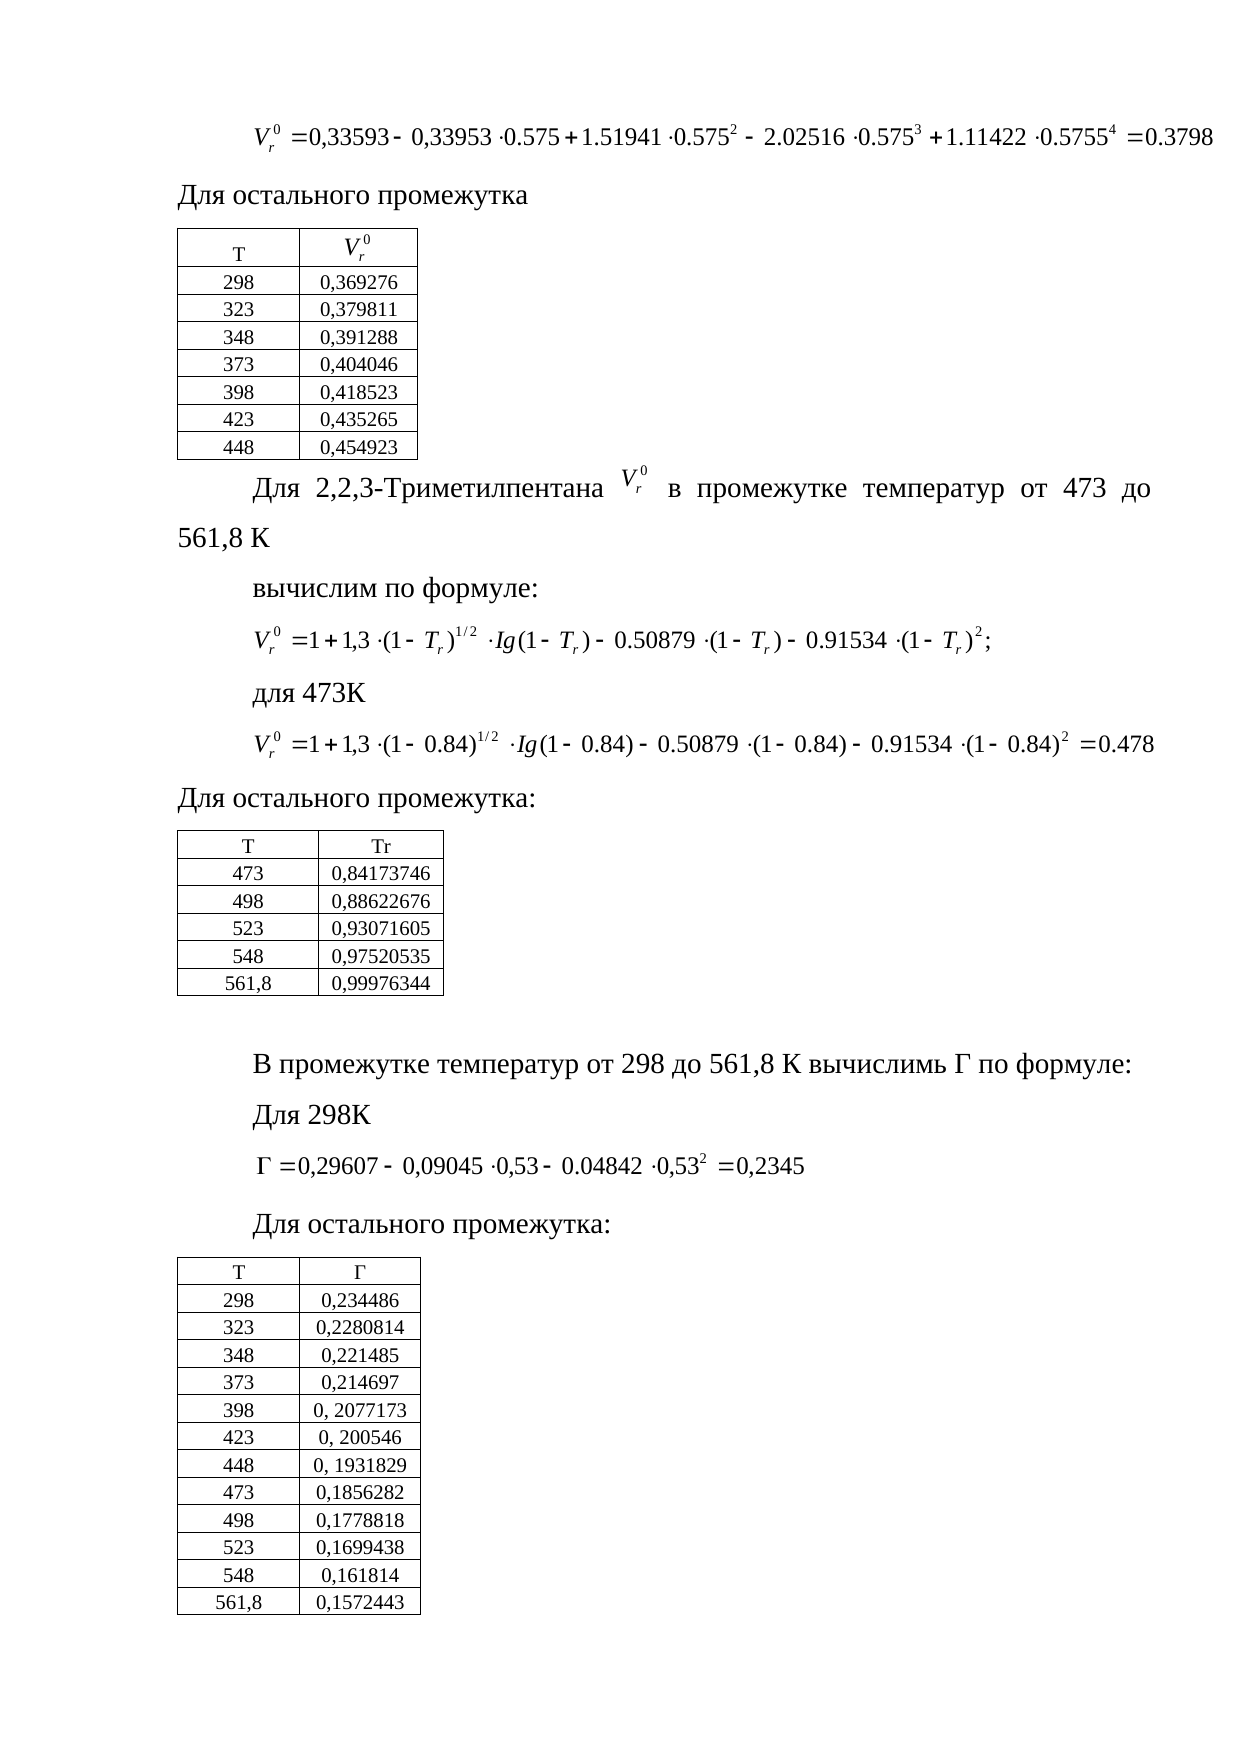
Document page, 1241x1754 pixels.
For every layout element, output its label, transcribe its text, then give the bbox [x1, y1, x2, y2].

table_cell 423 [178, 405, 299, 431]
table_cell 0,404046 [300, 350, 417, 376]
table_cell 548 [178, 941, 318, 968]
text Для 2,2,3-Триметилпентана в промежутке температур от 473 до 561,8 К [177, 460, 1152, 554]
table_cell 0, 2077173 [300, 1395, 420, 1422]
table_cell 0,88622676 [319, 886, 443, 913]
table_cell 0,214697 [300, 1368, 420, 1394]
table_cell 523 [178, 1533, 299, 1559]
table_cell 473 [178, 859, 318, 885]
table_header Г [300, 1258, 420, 1284]
table_cell 0,391288 [300, 322, 417, 349]
text для 473К [177, 675, 1152, 709]
table_cell 373 [178, 1368, 299, 1394]
table_cell 0,93071605 [319, 914, 443, 940]
table_cell 348 [178, 322, 299, 349]
table_cell 561,8 [178, 969, 318, 995]
table_cell 0,1699438 [300, 1533, 420, 1559]
table_cell 0,99976344 [319, 969, 443, 995]
table_cell 298 [178, 1285, 299, 1312]
table_cell 498 [178, 1505, 299, 1532]
text Для 298К [177, 1097, 1152, 1131]
table_cell 323 [178, 1313, 299, 1339]
table_cell 0, 200546 [300, 1423, 420, 1449]
table_cell 0,97520535 [319, 941, 443, 968]
table_header [300, 229, 417, 266]
table_cell 498 [178, 886, 318, 913]
table_cell 473 [178, 1478, 299, 1504]
table_cell 398 [178, 1395, 299, 1422]
table_cell 523 [178, 914, 318, 940]
table_cell 0,84173746 [319, 859, 443, 885]
table_cell 0,1856282 [300, 1478, 420, 1504]
table_cell 0,369276 [300, 267, 417, 294]
table_cell 0,418523 [300, 377, 417, 404]
text Для остального промежутка: [177, 726, 1152, 813]
table_cell 561,8 [178, 1588, 299, 1614]
table_header T [178, 1258, 299, 1284]
table_cell 323 [178, 295, 299, 321]
table_cell 373 [178, 350, 299, 376]
table_cell 548 [178, 1560, 299, 1587]
table_cell 448 [178, 432, 299, 459]
table_header T [178, 229, 299, 266]
table_header T [178, 831, 318, 858]
table_cell 423 [178, 1423, 299, 1449]
table_cell 448 [178, 1450, 299, 1477]
text Для остального промежутка [177, 118, 1152, 211]
table_cell 0,234486 [300, 1285, 420, 1312]
table_cell 0, 1931829 [300, 1450, 420, 1477]
table_cell 0,1778818 [300, 1505, 420, 1532]
table_header Tr [319, 831, 443, 858]
text Для остального промежутка: [177, 1206, 1152, 1240]
table_cell 0,161814 [300, 1560, 420, 1587]
text вычислим по формуле: [177, 571, 1152, 604]
table_cell 0,221485 [300, 1340, 420, 1367]
text В промежутке температур от 298 до 561,8 К вычислимь Г по формуле: [177, 1047, 1152, 1080]
table_cell 0,454923 [300, 432, 417, 459]
table_cell 0,379811 [300, 295, 417, 321]
table_cell 0,2280814 [300, 1313, 420, 1339]
table_cell 398 [178, 377, 299, 404]
table_cell 0,1572443 [300, 1588, 420, 1614]
table_cell 298 [178, 267, 299, 294]
table_cell 348 [178, 1340, 299, 1367]
table_cell 0,435265 [300, 405, 417, 431]
